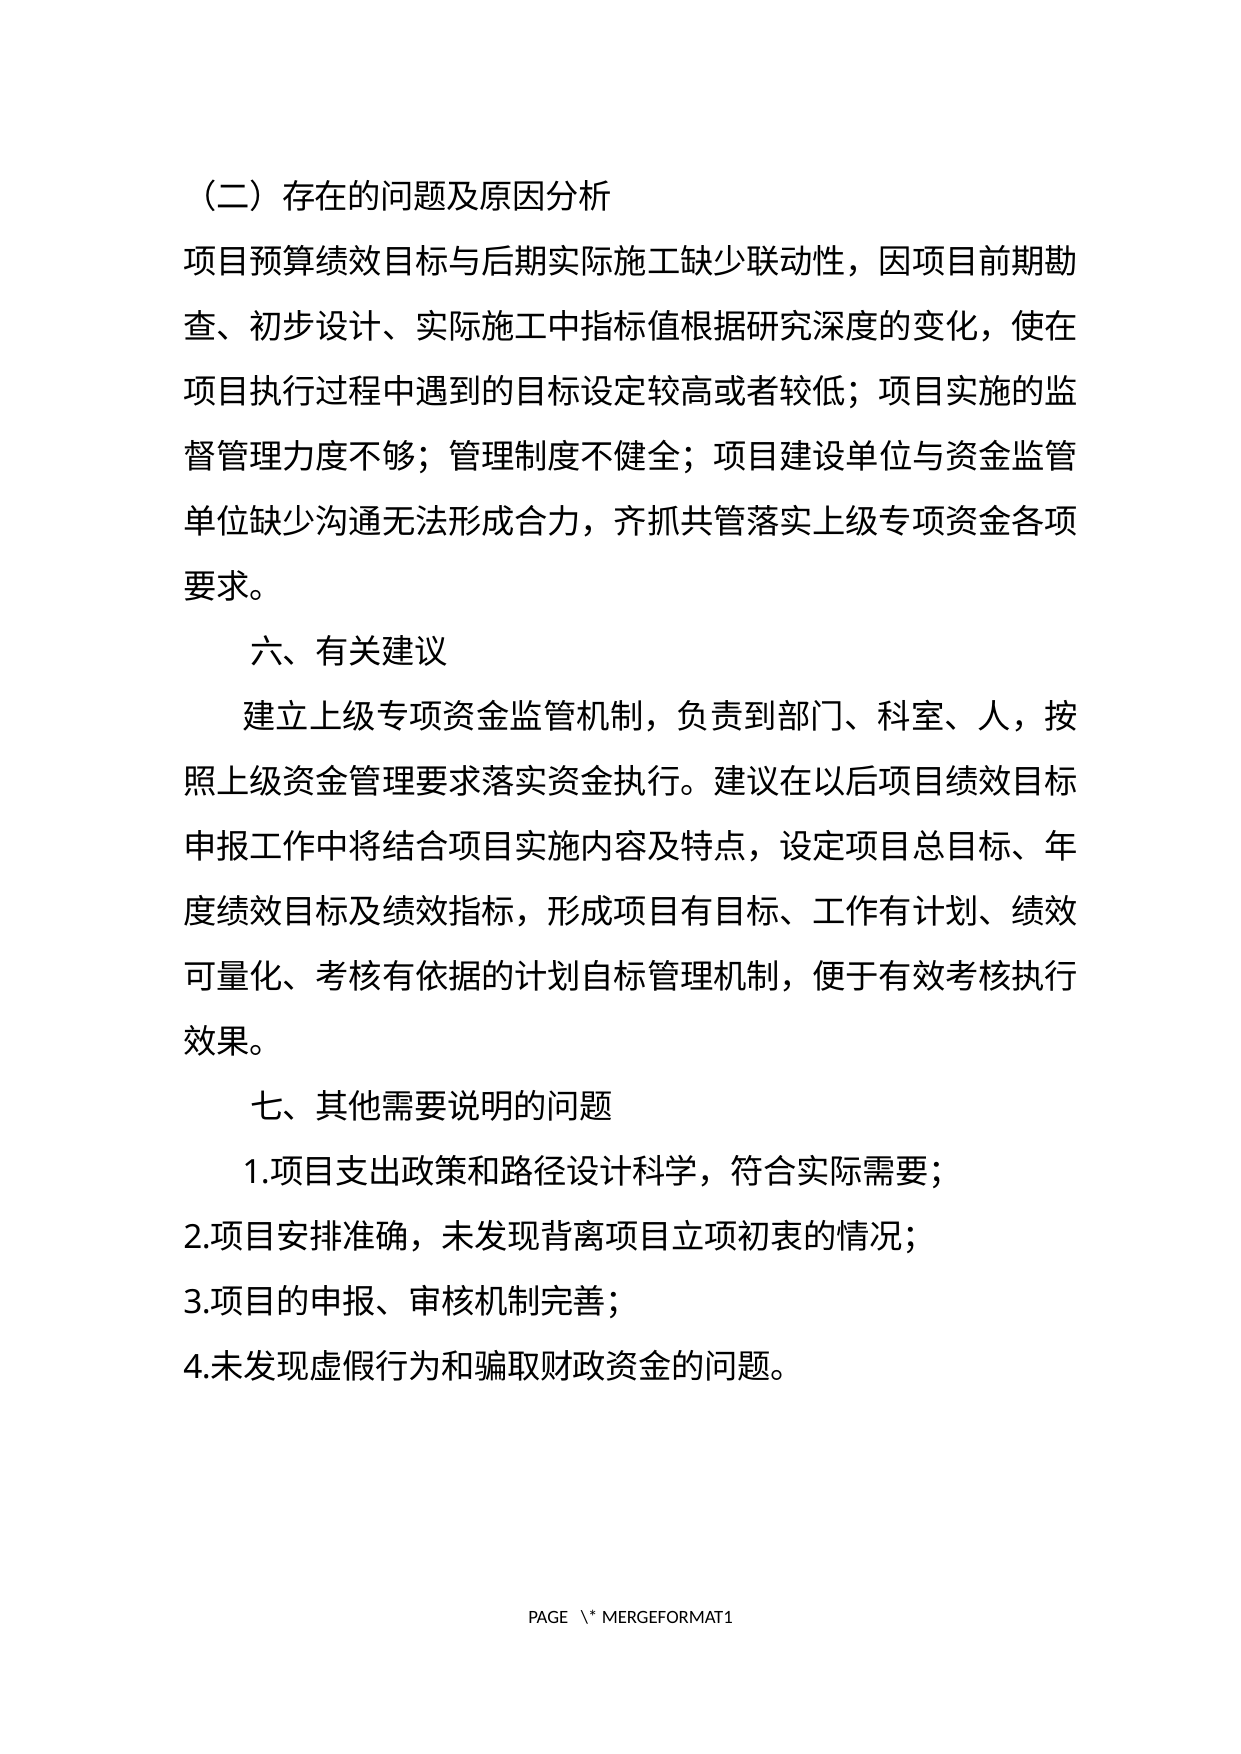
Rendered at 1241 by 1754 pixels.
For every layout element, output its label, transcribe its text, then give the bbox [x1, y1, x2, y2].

text 建立上级专项资金监管机制，负责到部门、科室、人，按照上级资金管理要求落实资金执行。建议在以后项目绩效目标申报工作中将结合项目实施内容及特点，设定项目总目标、年度绩效目标及绩效指标，形成项目有目标、工作有计划、绩效可量化、考核有依据的计划自标管理机制，便于有效考核执行效果。 [183, 682, 1078, 1072]
text 六、有关建议 [183, 617, 1078, 682]
text 1.项目支出政策和路径设计科学，符合实际需要； 2.项目安排准确，未发现背离项目立项初衷的情况； 3.项目的申报、审核机制完善； 4.未发现虚假行为和骗取财政资金的问题。 [183, 1137, 1078, 1397]
text 七、其他需要说明的问题 [183, 1072, 1078, 1137]
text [183, 162, 1078, 617]
